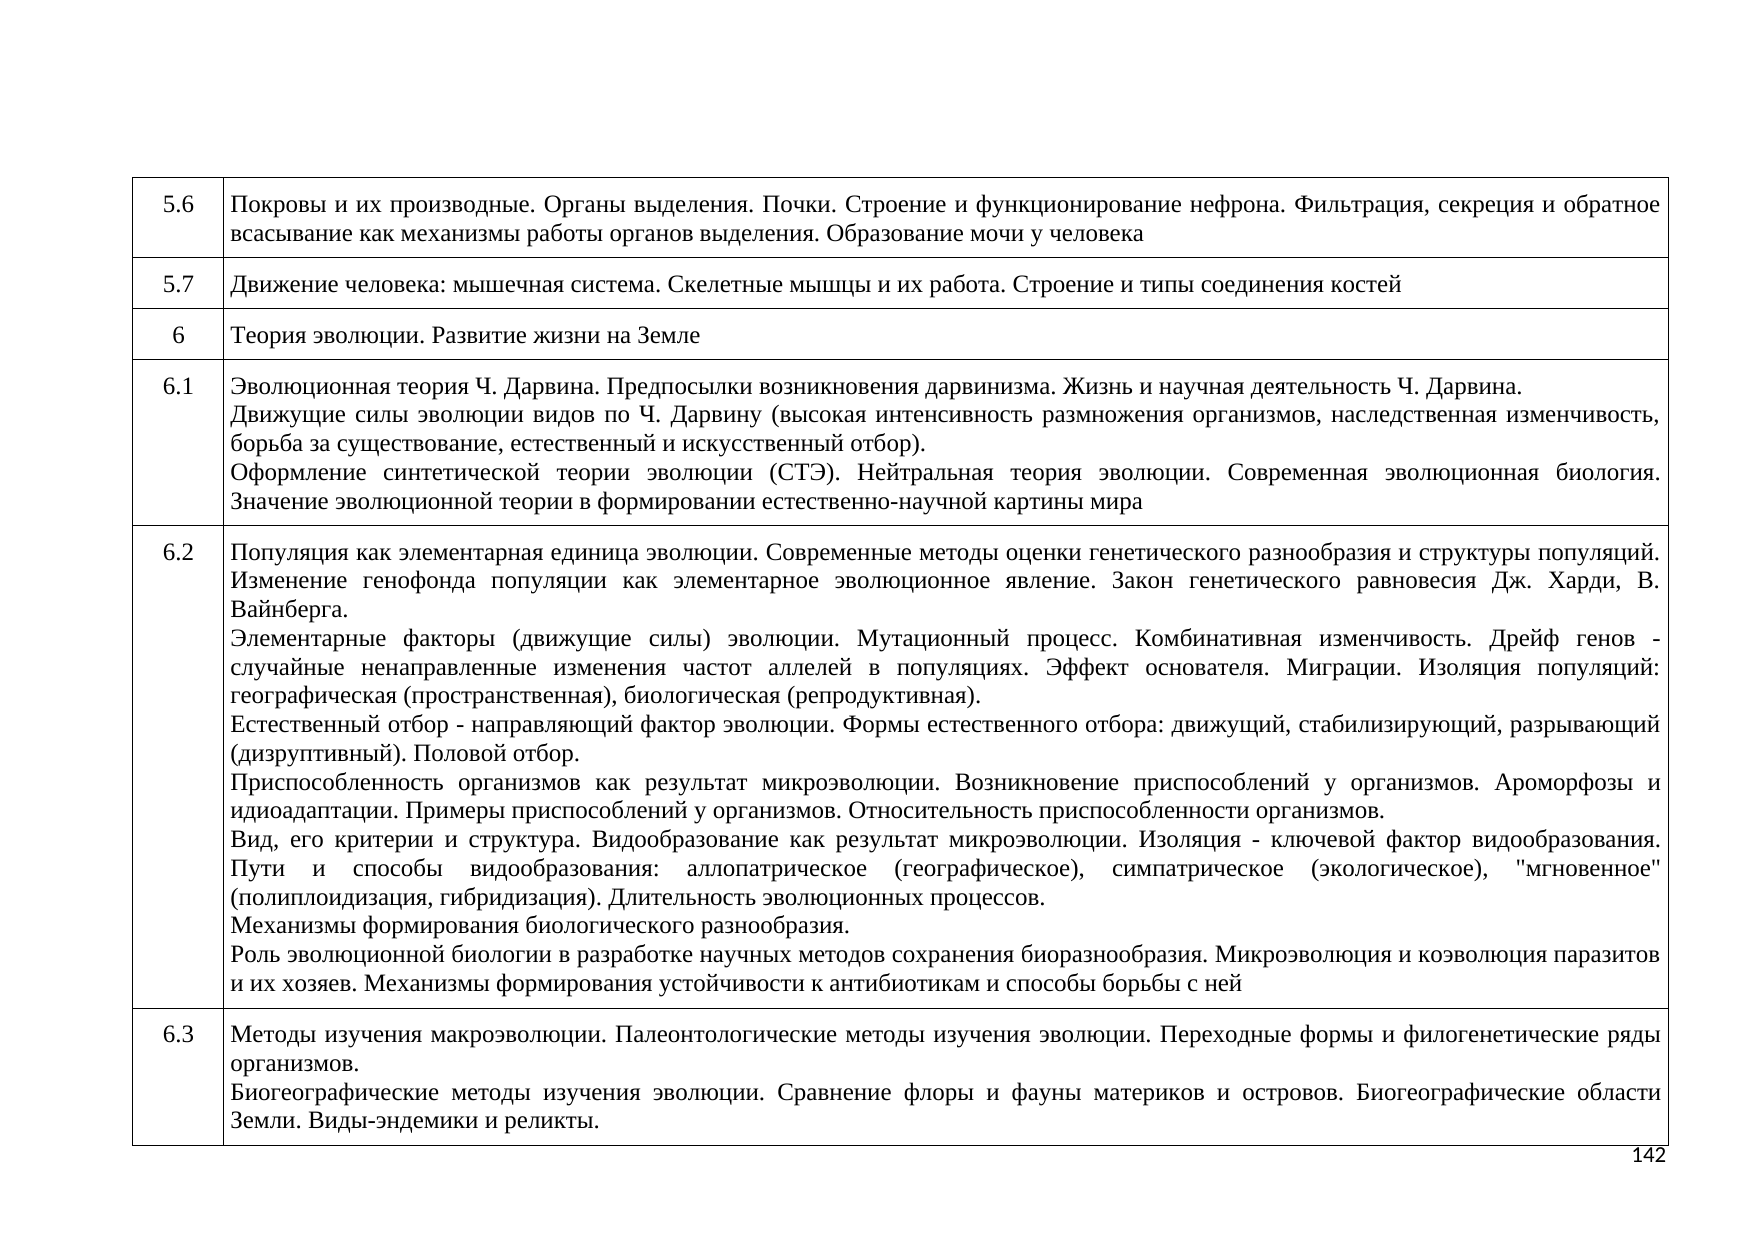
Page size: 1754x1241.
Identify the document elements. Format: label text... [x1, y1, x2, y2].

table_cell 6.2 [133, 526, 223, 1007]
table_cell 6.3 [133, 1009, 223, 1145]
table_cell 6 [133, 309, 223, 359]
table_cell 5.7 [133, 258, 223, 308]
table_cell Покровы и их производные. Органы выделения. Почки. Строение и функционирование нефрона. Фильтрация, секреция и обратное всасывание как механизмы работы органов выделения. Образование мочи у человека [224, 178, 1668, 257]
table_cell 6.1 [133, 360, 223, 525]
table_cell 5.6 [133, 178, 223, 257]
table_cell Движение человека: мышечная система. Скелетные мышцы и их работа. Строение и типы соединения костей [224, 258, 1668, 308]
table_cell Эволюционная теория Ч. Дарвина. Предпосылки возникновения дарвинизма. Жизнь и научная деятельность Ч. Дарвина. Движущие силы эволюции видов по Ч. Дарвину (высокая интенсивность размножения организмов, наследственная изменчивость, борьба за существование, естественный и искусственный отбор). Оформление синтетической теории эволюции (СТЭ). Нейтральная теория эволюции. Современная эволюционная биология. Значение эволюционной теории в формировании естественно-научной картины мира [224, 360, 1668, 525]
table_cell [224, 1009, 1668, 1145]
table_cell Популяция как элементарная единица эволюции. Современные методы оценки генетического разнообразия и структуры популяций. Изменение генофонда популяции как элементарное эволюционное явление. Закон генетического равновесия Дж. Харди, В. Вайнберга. Элементарные факторы (движущие силы) эволюции. Мутационный процесс. Комбинативная изменчивость. Дрейф генов - случайные ненаправленные изменения частот аллелей в популяциях. Эффект основателя. Миграции. Изоляция популяций: географическая (пространственная), биологическая (репродуктивная). Естественный отбор - направляющий фактор эволюции. Формы естественного отбора: движущий, стабилизирующий, разрывающий (дизруптивный). Половой отбор. Приспособленность организмов как результат микроэволюции. Возникновение приспособлений у организмов. Ароморфозы и идиоадаптации. Примеры приспособлений у организмов. Относительность приспособленности организмов. Вид, его критерии и структура. Видообразование как результат микроэволюции. Изоляция - ключевой фактор видообразования. Пути и способы видообразования: аллопатрическое (географическое), симпатрическое (экологическое), "мгновенное" (полиплоидизация, гибридизация). Длительность эволюционных процессов. Механизмы формирования биологического разнообразия. Роль эволюционной биологии в разработке научных методов сохранения биоразнообразия. Микроэволюция и коэволюция паразитов и их хозяев. Механизмы формирования устойчивости к антибиотикам и способы борьбы с ней [224, 526, 1668, 1007]
table_cell Теория эволюции. Развитие жизни на Земле [224, 309, 1668, 359]
